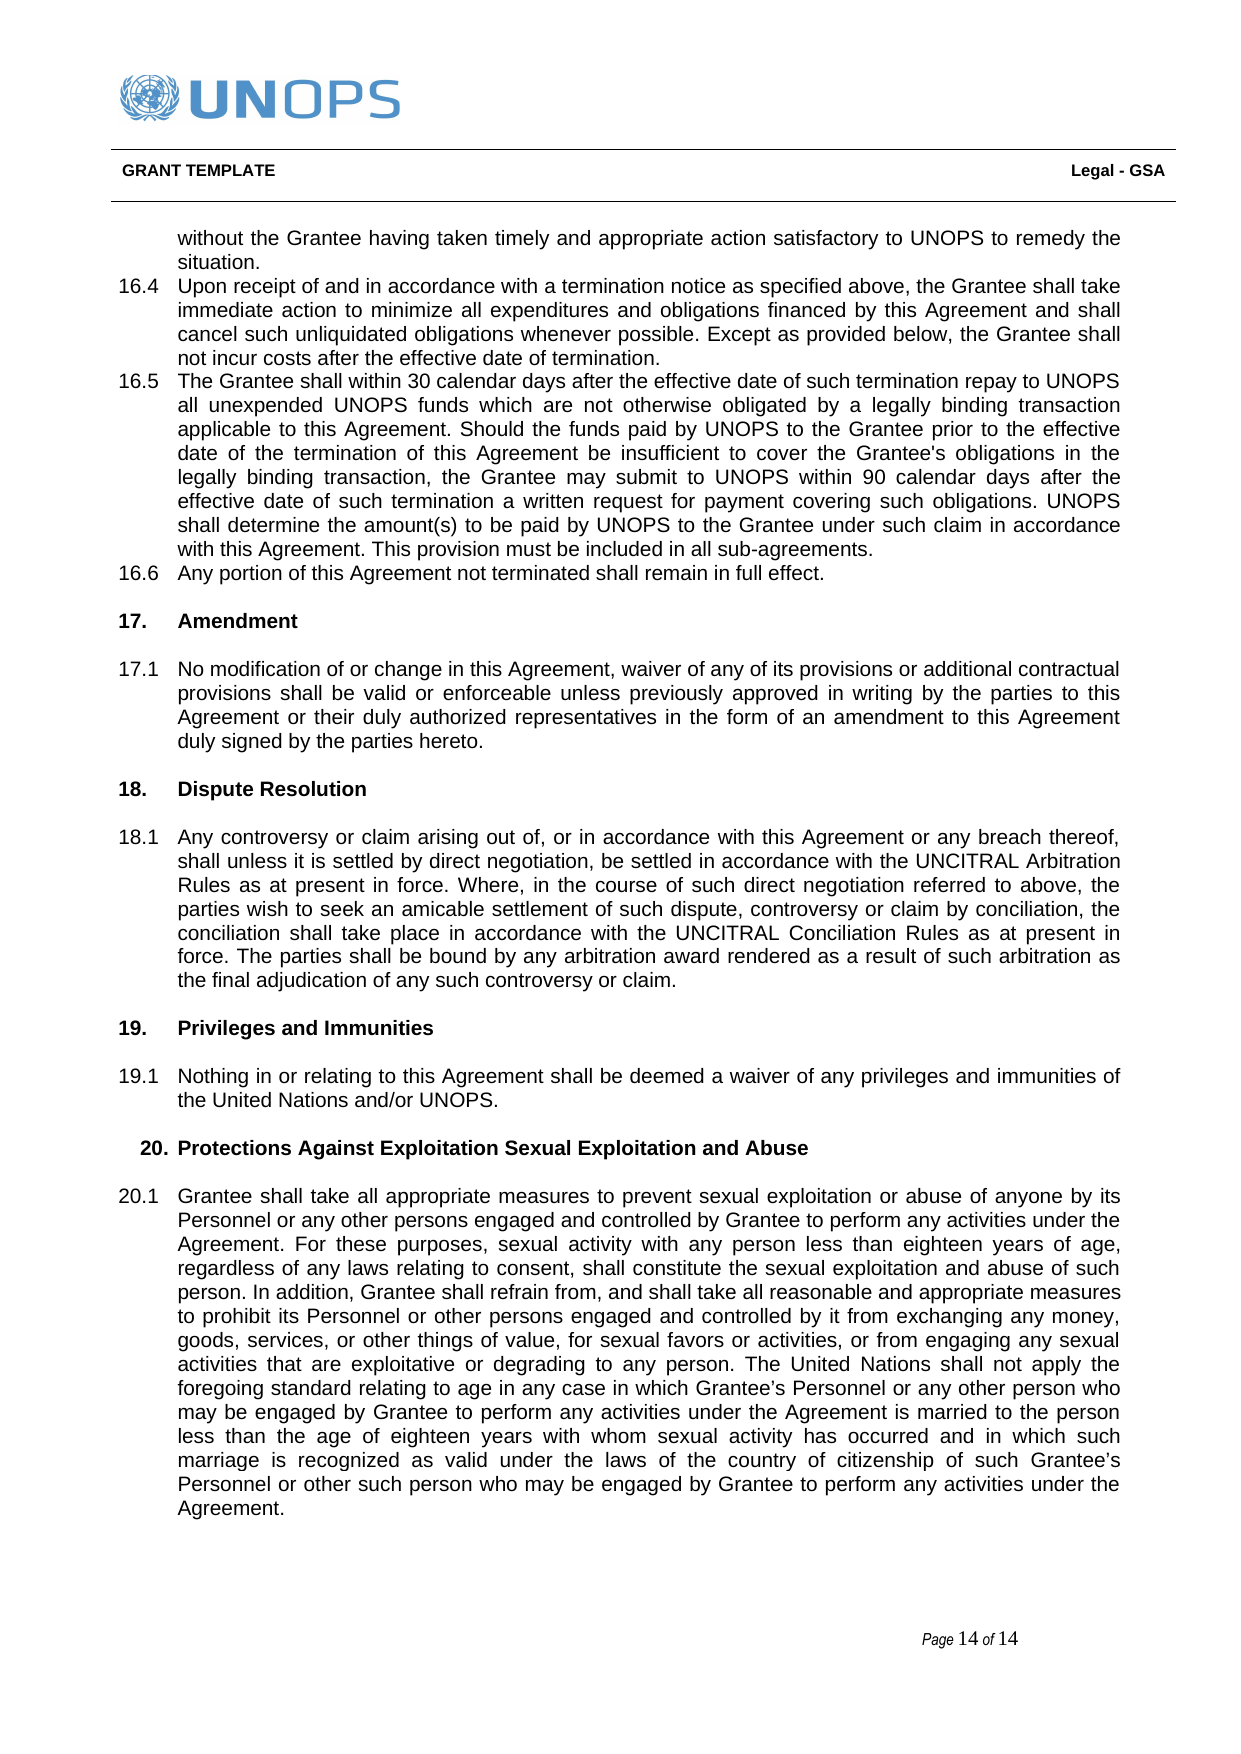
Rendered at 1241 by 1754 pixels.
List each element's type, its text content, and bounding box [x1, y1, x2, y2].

list Upon receipt of and in accordance with a termination notice as specified above, the Grantee shall take immediate action to minimize all expenditures and obligations financed by this Agreement and shall cancel such unliquidated obligations whenever possible. Except as provided below, the Grantee shall not incur costs after the effective date of termination. [118, 273, 1122, 369]
list The Grantee shall within 30 calendar days after the effective date of such termination repay to UNOPS all unexpended UNOPS funds which are not otherwise obligated by a legally binding transaction applicable to this Agreement. Should the funds paid by UNOPS to the Grantee prior to the effective date of the termination of this Agreement be insufficient to cover the Grantee's obligations in the legally binding transaction, the Grantee may submit to UNOPS within 90 calendar days after the effective date of such termination a written request for payment covering such obligations. UNOPS shall determine the amount(s) to be paid by UNOPS to the Grantee under such claim in accordance with this Agreement. This provision must be included in all sub-agreements. [118, 369, 1122, 561]
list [118, 226, 1122, 273]
list No modification of or change in this Agreement, waiver of any of its provisions or additional contractual provisions shall be valid or enforceable unless previously approved in writing by the parties to this Agreement or their duly authorized representatives in the form of an amendment to this Agreement duly signed by the parties hereto. [118, 657, 1122, 753]
picture [118, 75, 400, 125]
list Protections Against Exploitation Sexual Exploitation and Abuse [140, 1136, 1122, 1160]
list Dispute Resolution [118, 777, 1122, 801]
list Any portion of this Agreement not terminated shall remain in full effect. [118, 561, 1122, 585]
list Amendment [118, 609, 1122, 633]
list Grantee shall take all appropriate measures to prevent sexual exploitation or abuse of anyone by its Personnel or any other persons engaged and controlled by Grantee to perform any activities under the Agreement. For these purposes, sexual activity with any person less than eighteen years of age, regardless of any laws relating to consent, shall constitute the sexual exploitation and abuse of such person. In addition, Grantee shall refrain from, and shall take all reasonable and appropriate measures to prohibit its Personnel or other persons engaged and controlled by it from exchanging any money, goods, services, or other things of value, for sexual favors or activities, or from engaging any sexual activities that are exploitative or degrading to any person. The United Nations shall not apply the foregoing standard relating to age in any case in which Grantee’s Personnel or any other person who may be engaged by Grantee to perform any activities under the Agreement is married to the person less than the age of eighteen years with whom sexual activity has occurred and in which such marriage is recognized as valid under the laws of the country of citizenship of such Grantee’s Personnel or other such person who may be engaged by Grantee to perform any activities under the Agreement. [118, 1184, 1122, 1519]
list Privileges and Immunities [118, 1016, 1122, 1040]
list Nothing in or relating to this Agreement shall be deemed a waiver of any privileges and immunities of the United Nations and/or UNOPS. [118, 1064, 1122, 1112]
list Any controversy or claim arising out of, or in accordance with this Agreement or any breach thereof, shall unless it is settled by direct negotiation, be settled in accordance with the UNCITRAL Arbitration Rules as at present in force. Where, in the course of such direct negotiation referred to above, the parties wish to seek an amicable settlement of such dispute, controversy or claim by conciliation, the conciliation shall take place in accordance with the UNCITRAL Conciliation Rules as at present in force. The parties shall be bound by any arbitration award rendered as a result of such arbitration as the final adjudication of any such controversy or claim. [118, 824, 1122, 992]
